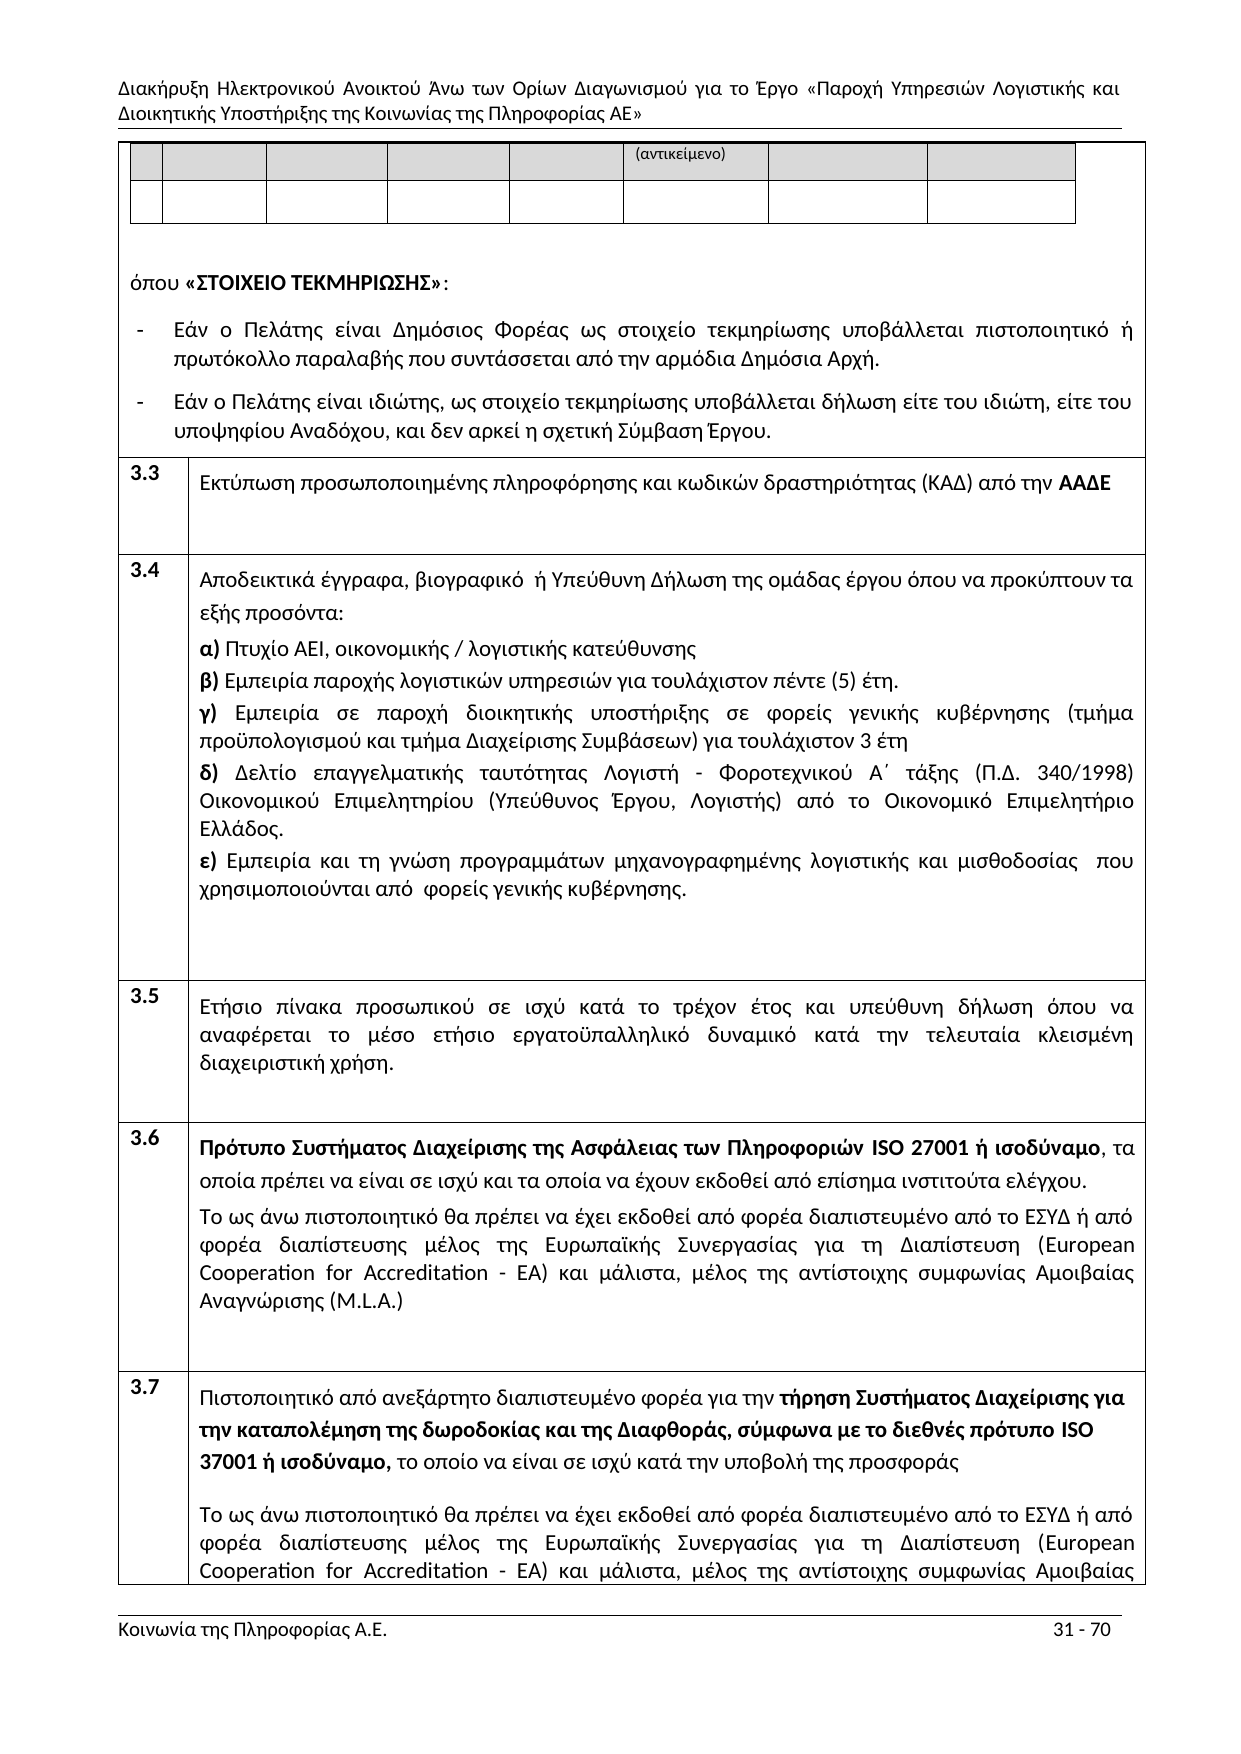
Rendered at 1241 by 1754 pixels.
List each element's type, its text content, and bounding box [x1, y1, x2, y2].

table_cell Πρότυπο Συστήματος Διαχείρισης της Ασφάλειας των Πληροφοριών ISO 27001 ή ισοδύναμο, τα οποία πρέπει να είναι σε ισχύ και τα οποία να έχουν εκδοθεί από επίσημα ινστιτούτα ελέγχου. Το ως άνω πιστοποιητικό θα πρέπει να έχει εκδοθεί από φορέα διαπιστευμένο από το ΕΣΥΔ ή από φορέα διαπίστευσης μέλος της Ευρωπαϊκής Συνεργασίας για τη Διαπίστευση (European Cooperation for Accreditation - EA) και μάλιστα, μέλος της αντίστοιχης συμφωνίας Αμοιβαίας Αναγνώρισης (M.L.A.) [189, 1123, 1145, 1371]
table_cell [189, 1372, 1145, 1584]
table_cell Εκτύπωση προσωποποιημένης πληροφόρησης και κωδικών δραστηριότητας (ΚΑΔ) από την ΑΑΔΕ [189, 458, 1145, 554]
table_cell 3.4 [119, 555, 188, 980]
table_cell 3.3 [119, 458, 188, 554]
table_cell 3.5 [119, 981, 188, 1122]
table_cell 3.6 [119, 1123, 188, 1371]
table_cell Αποδεικτικά έγγραφα, βιογραφικό ή Υπεύθυνη Δήλωση της ομάδας έργου όπου να προκύπτουν τα εξής προσόντα: α) Πτυχίο ΑΕΙ, οικονομικής / λογιστικής κατεύθυνσης β) Εμπειρία παροχής λογιστικών υπηρεσιών για τουλάχιστον πέντε (5) έτη. γ) Εμπειρία σε παροχή διοικητικής υποστήριξης σε φορείς γενικής κυβέρνησης (τμήμα προϋπολογισμού και τμήμα Διαχείρισης Συμβάσεων) για τουλάχιστον 3 έτη δ) Δελτίο επαγγελματικής ταυτότητας Λογιστή - Φοροτεχνικού Α΄ τάξης (Π.Δ. 340/1998) Οικονομικού Επιμελητηρίου (Υπεύθυνος Έργου, Λογιστής) από το Οικονομικό Επιμελητήριο Ελλάδος. ε) Εμπειρία και τη γνώση προγραμμάτων μηχανογραφημένης λογιστικής και μισθοδοσίας που χρησιμοποιούνται από φορείς γενικής κυβέρνησης. [189, 555, 1145, 980]
table_cell 3.7 [119, 1372, 188, 1584]
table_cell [119, 143, 1145, 457]
table_cell Ετήσιο πίνακα προσωπικού σε ισχύ κατά το τρέχον έτος και υπεύθυνη δήλωση όπου να αναφέρεται το μέσο ετήσιο εργατοϋπαλληλικό δυναμικό κατά την τελευταία κλεισμένη διαχειριστική χρήση. [189, 981, 1145, 1122]
